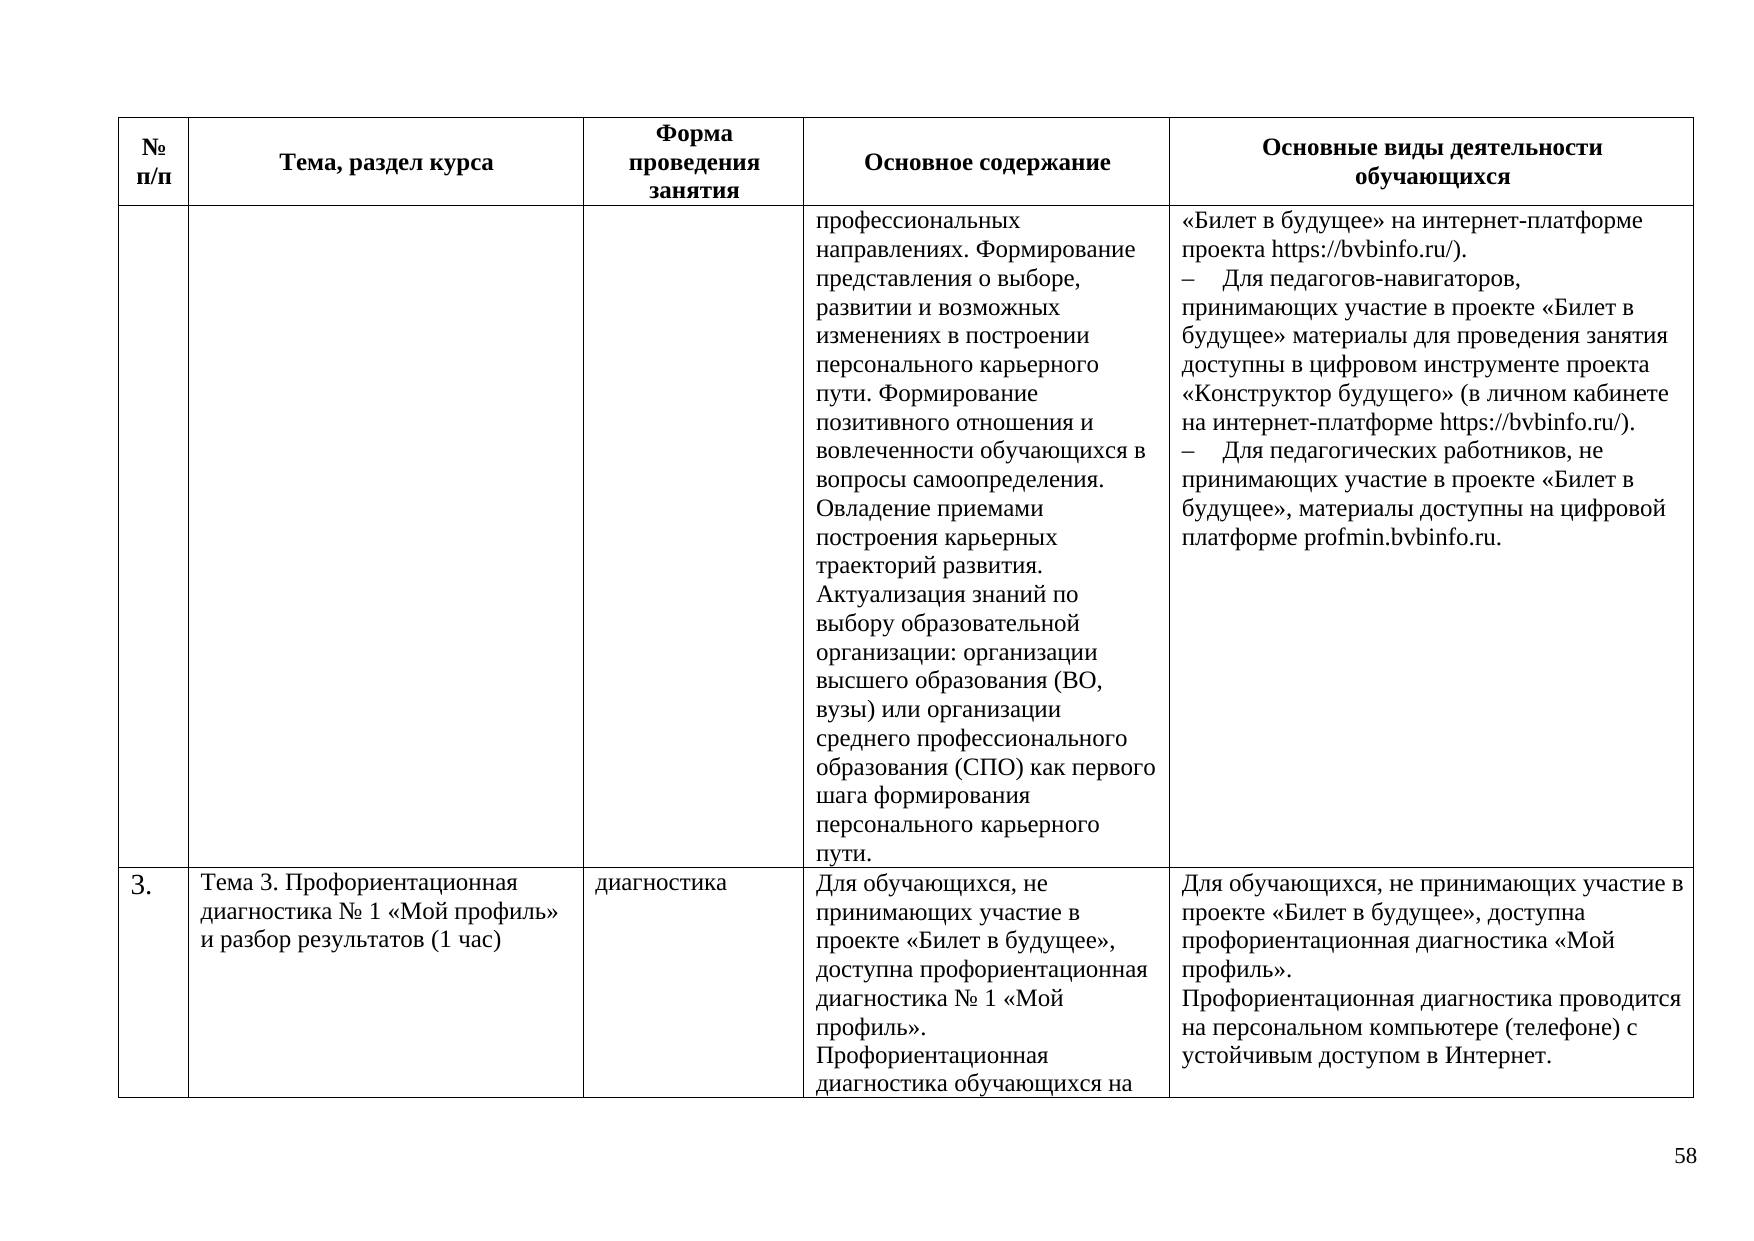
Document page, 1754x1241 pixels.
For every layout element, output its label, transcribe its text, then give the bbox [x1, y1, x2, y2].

table_header Основное содержание [804, 118, 1169, 204]
table_cell [584, 206, 803, 867]
table_cell «Билет в будущее» на интернет-платформе проекта https://bvbinfo.ru/). Для педагогов-навигаторов, принимающих участие в проекте «Билет в будущее» материалы для проведения занятия доступны в цифровом инструменте проекта «Конструктор будущего» (в личном кабинете на интернет-платформе https://bvbinfo.ru/). Для педагогических работников, не принимающих участие в проекте «Билет в будущее», материалы доступны на цифровой платформе profmin.bvbinfo.ru. [1170, 206, 1693, 867]
table_cell диагностика [584, 868, 803, 1097]
table_header Основные виды деятельности обучающихся [1170, 118, 1693, 204]
table_cell Для обучающихся, не принимающих участие в проекте «Билет в будущее», доступна профориентационная диагностика «Мой профиль». Профориентационная диагностика проводится на персональном компьютере (телефоне) с устойчивым доступом в Интернет. [1170, 868, 1693, 1097]
table_cell профессиональных направлениях. Формирование представления о выборе, развитии и возможных изменениях в построении персонального карьерного пути. Формирование позитивного отношения и вовлеченности обучающихся в вопросы самоопределения. Овладение приемами построения карьерных траекторий развития. Актуализация знаний по выбору образовательной организации: организации высшего образования (ВО, вузы) или организации среднего профессионального образования (СПО) как первого шага формирования персонального карьерного пути. [804, 206, 1169, 867]
table_header Форма проведения занятия [584, 118, 803, 204]
table_cell [189, 206, 583, 867]
table_cell Тема 3. Профориентационная диагностика № 1 «Мой профиль» и разбор результатов (1 час) [189, 868, 583, 1097]
table_cell 3. [119, 868, 188, 1097]
table_header № п/п [119, 118, 188, 204]
table_cell [119, 206, 188, 867]
table_cell Для обучающихся, не принимающих участие в проекте «Билет в будущее», доступна профориентационная диагностика № 1 «Мой профиль». Профориентационная диагностика обучающихся на [804, 868, 1169, 1097]
table_header Тема, раздел курса [189, 118, 583, 204]
